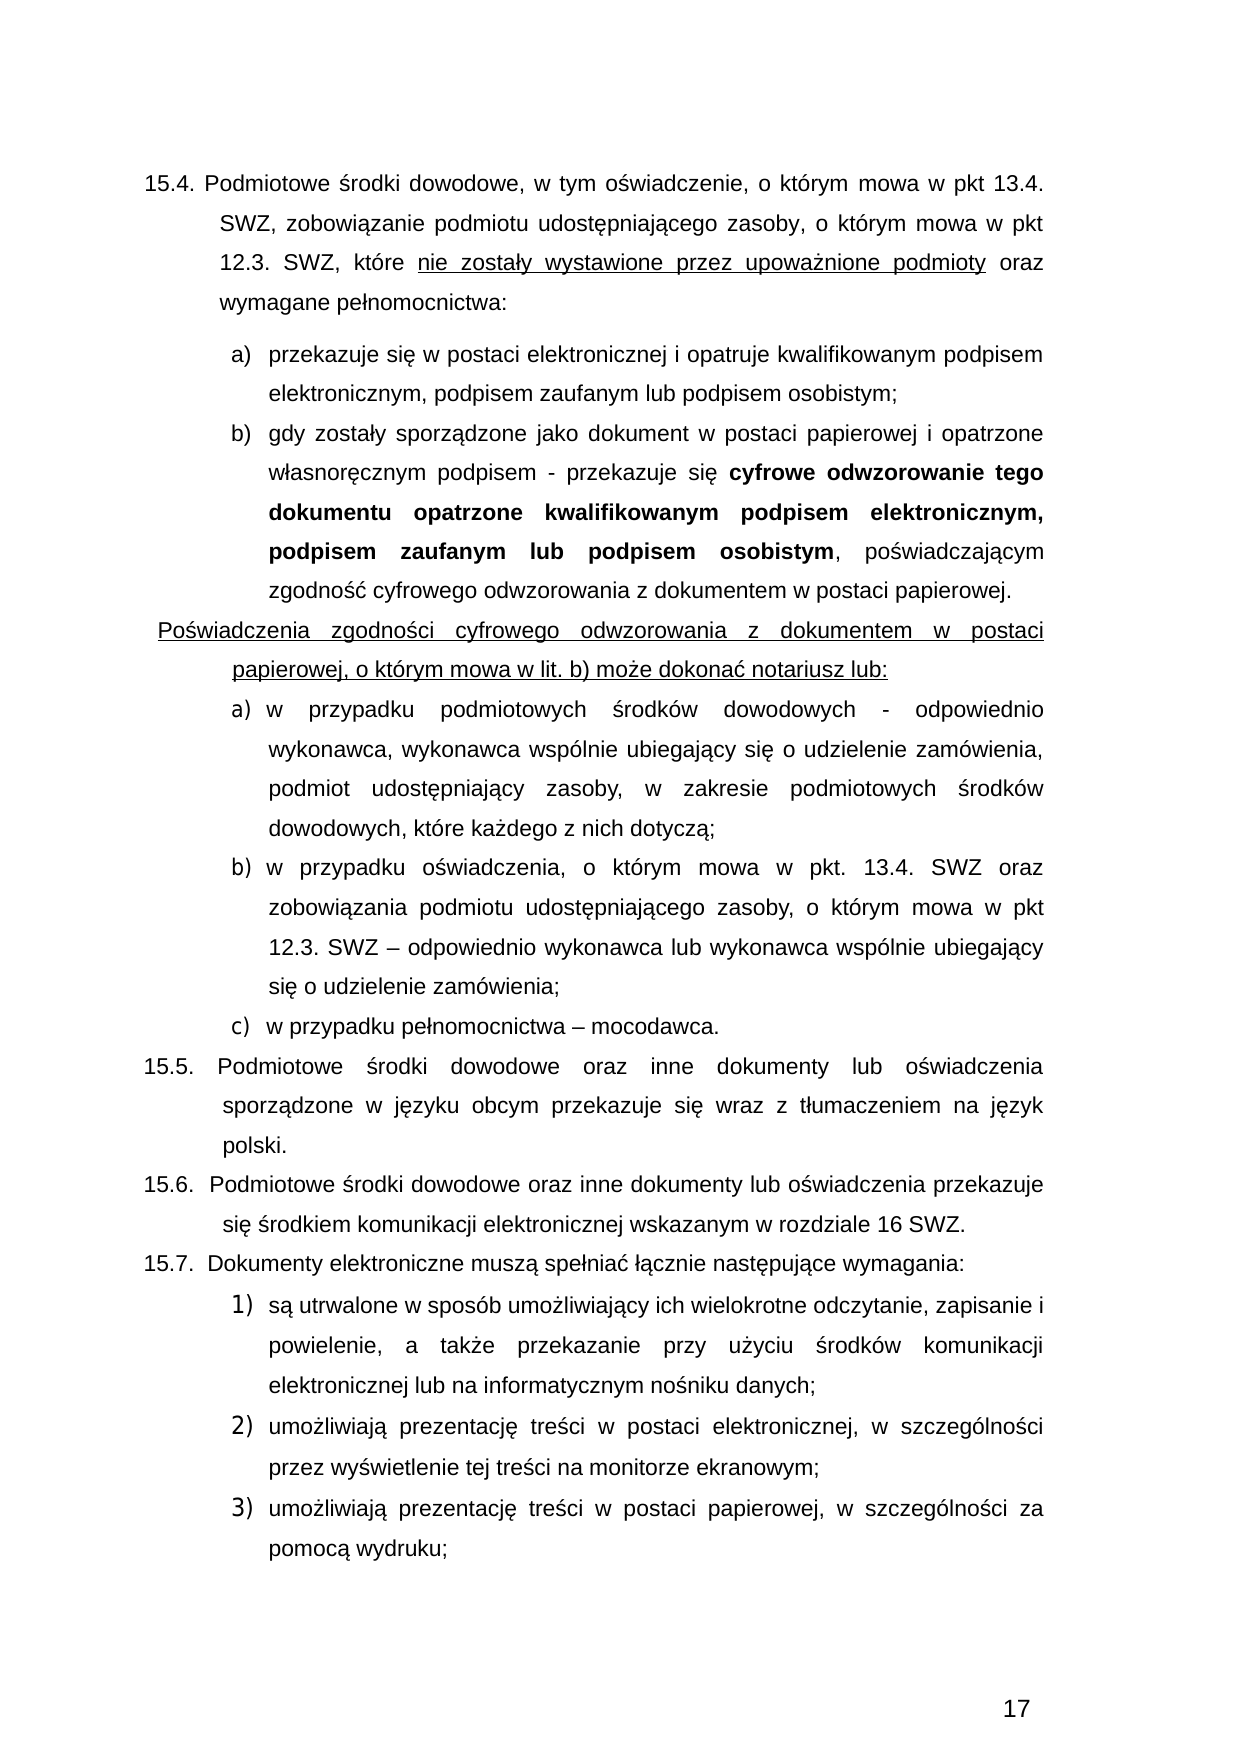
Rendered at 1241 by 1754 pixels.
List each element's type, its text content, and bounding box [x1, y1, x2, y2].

list w przypadku pełnomocnictwa – mocodawca. [231, 1013, 1044, 1039]
list przekazuje się w postaci elektronicznej i opatruje kwalifikowanym podpisem elektronicznym, podpisem zaufanym lub podpisem osobistym; [231, 341, 1044, 406]
text 15.5. Podmiotowe środki dowodowe oraz inne dokumenty lub oświadczenia sporządzone w języku obcym przekazuje się wraz z tłumaczeniem na język polski. [143, 1053, 1044, 1158]
list umożliwiają prezentację treści w postaci elektronicznej, w szczególności przez wyświetlenie tej treści na monitorze ekranowym; [231, 1411, 1044, 1480]
list w przypadku oświadczenia, o którym mowa w pkt. 13.4. SWZ oraz zobowiązania podmiotu udostępniającego zasoby, o którym mowa w pkt 12.3. SWZ – odpowiednio wykonawca lub wykonawca wspólnie ubiegający się o udzielenie zamówienia; [231, 854, 1044, 999]
text Poświadczenia zgodności cyfrowego odwzorowania z dokumentem w postaci papierowej, o którym mowa w lit. b) może dokonać notariusz lub: [157, 617, 1044, 640]
text 15.7. Dokumenty elektroniczne muszą spełniać łącznie następujące wymagania: [143, 1250, 1044, 1277]
text 15.6. Podmiotowe środki dowodowe oraz inne dokumenty lub oświadczenia przekazuje się środkiem komunikacji elektronicznej wskazanym w rozdziale 16 SWZ. [143, 1171, 1044, 1237]
list gdy zostały sporządzone jako dokument w postaci papierowej i opatrzone własnoręcznym podpisem - przekazuje się cyfrowe odwzorowanie tego dokumentu opatrzone kwalifikowanym podpisem elektronicznym, podpisem zaufanym lub podpisem osobistym, poświadczającym zgodność cyfrowego odwzorowania z dokumentem w postaci papierowej. [231, 419, 1044, 604]
list umożliwiają prezentację treści w postaci papierowej, w szczególności za pomocą wydruku; [231, 1493, 1044, 1562]
text Poświadczenia zgodności cyfrowego odwzorowania z dokumentem w postaci papierowej, o którym mowa w lit. b) może dokonać notariusz lub: [157, 641, 1044, 683]
list są utrwalone w sposób umożliwiający ich wielokrotne odczytanie, zapisanie i powielenie, a także przekazanie przy użyciu środków komunikacji elektronicznej lub na informatycznym nośniku danych; [231, 1290, 1044, 1398]
list w przypadku podmiotowych środków dowodowych - odpowiednio wykonawca, wykonawca wspólnie ubiegający się o udzielenie zamówienia, podmiot udostępniający zasoby, w zakresie podmiotowych środków dowodowych, które każdego z nich dotyczą; [231, 696, 1044, 841]
text 15.4. Podmiotowe środki dowodowe, w tym oświadczenie, o którym mowa w pkt 13.4. SWZ, zobowiązanie podmiotu udostępniającego zasoby, o którym mowa w pkt 12.3. SWZ, które nie zostały wystawione przez upoważnione podmioty oraz wymagane pełnomocnictwa: [144, 170, 1044, 315]
